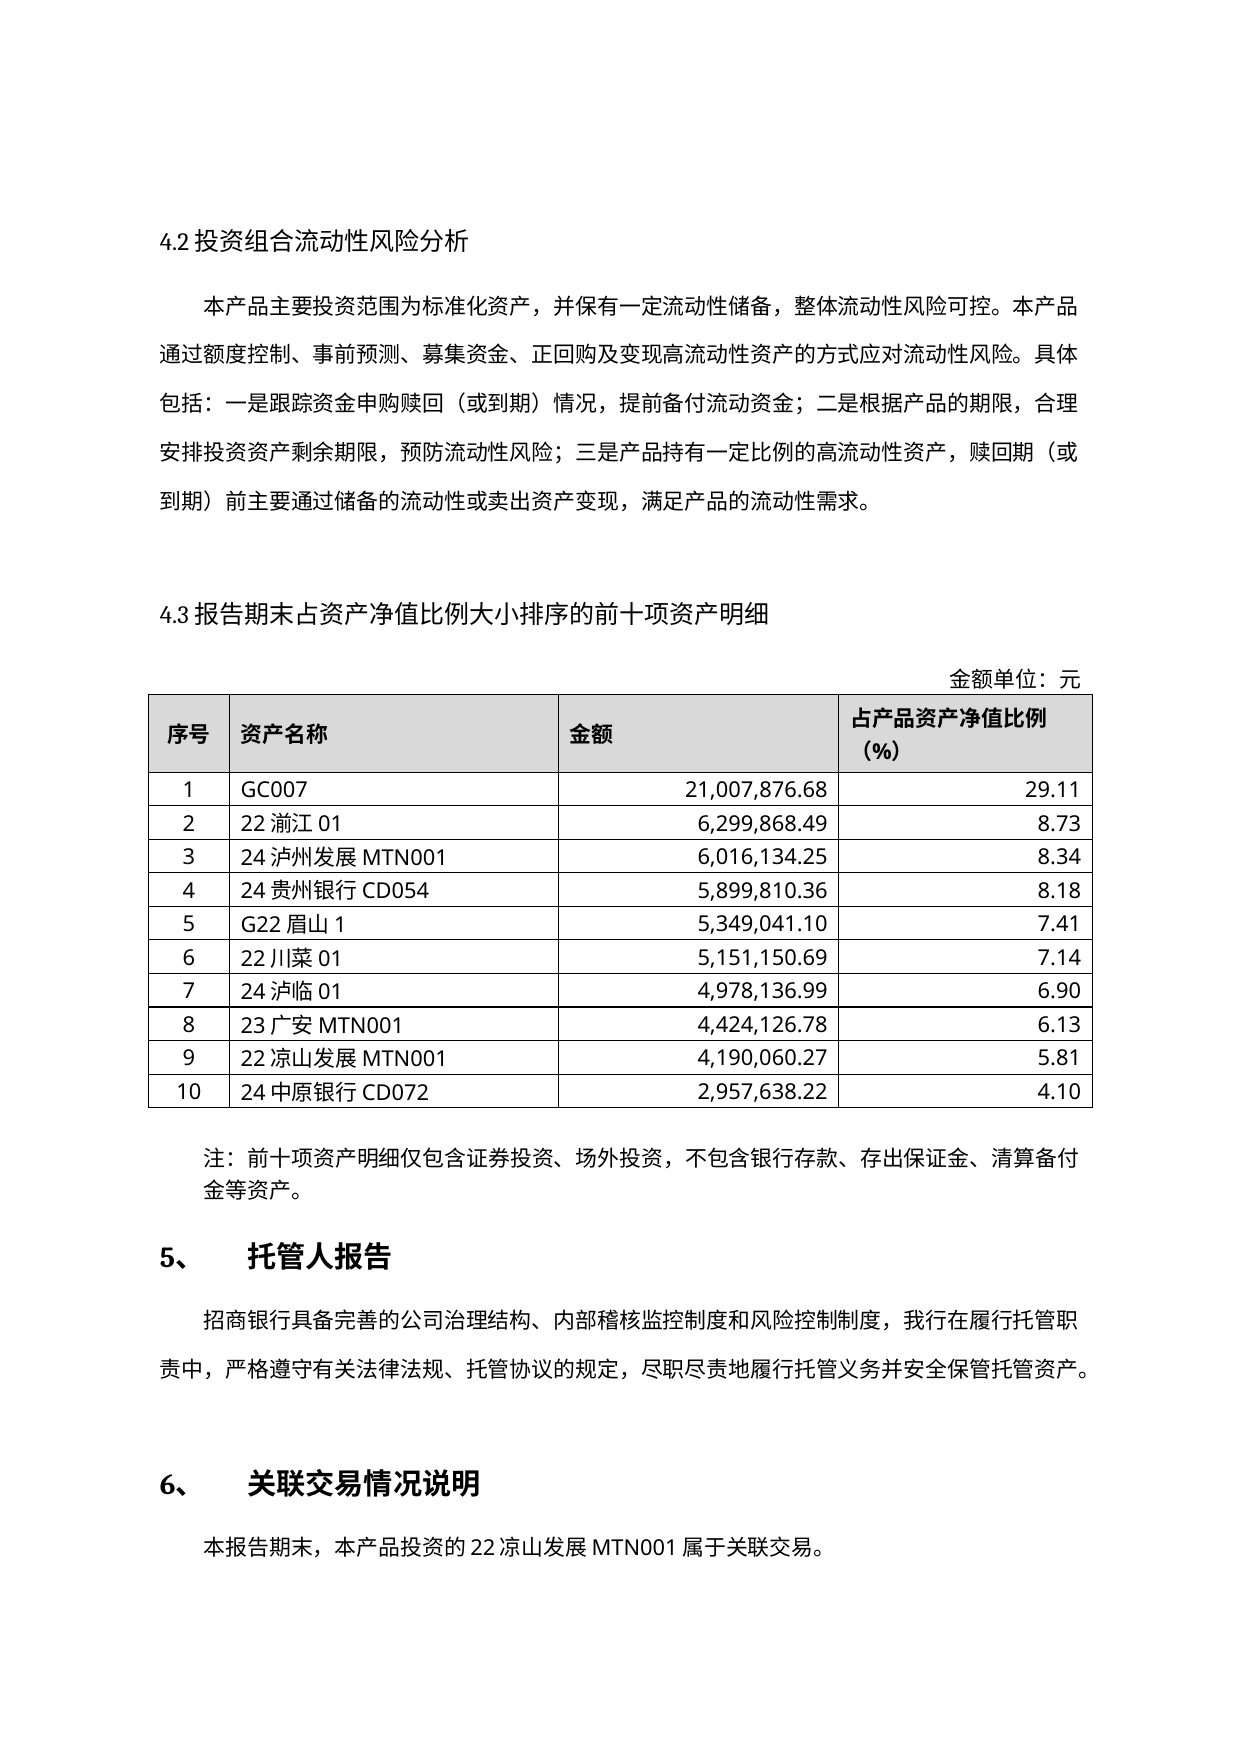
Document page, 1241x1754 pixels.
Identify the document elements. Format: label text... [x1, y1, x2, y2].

table_cell 24泸临01 [230, 974, 558, 1006]
table_cell 22川菜01 [230, 940, 558, 973]
title 报告期末占资产净值比例大小排序的前十项资产明细 [159, 580, 1081, 645]
table_cell 21,007,876.68 [559, 773, 838, 805]
table_cell 5,349,041.10 [559, 907, 838, 939]
table_cell 4.10 [839, 1075, 1092, 1107]
table_cell 5.81 [839, 1041, 1092, 1073]
table_cell 8.34 [839, 840, 1092, 872]
table_cell 7.14 [839, 940, 1092, 973]
table_cell 8.18 [839, 873, 1092, 906]
table_cell 22湔江01 [230, 806, 558, 839]
text 注：前十项资产明细仅包含证券投资、场外投资，不包含银行存款、存出保证金、清算备付金等资产。 [204, 1141, 1081, 1206]
table_cell 24泸州发展MTN001 [230, 840, 558, 872]
table_cell 2 [149, 806, 229, 839]
text 金额单位：元 [159, 662, 1081, 694]
text 本报告期末，本产品投资的22凉山发展MTN001属于关联交易。 [159, 1530, 1081, 1563]
table_cell 2,957,638.22 [559, 1075, 838, 1107]
table_cell 4,424,126.78 [559, 1008, 838, 1040]
table_cell 1 [149, 773, 229, 805]
table_cell GC007 [230, 773, 558, 805]
table_cell G22眉山1 [230, 907, 558, 939]
title 托管人报告 [159, 1222, 1081, 1287]
table_cell 6,016,134.25 [559, 840, 838, 872]
table_cell 10 [149, 1075, 229, 1107]
text 招商银行具备完善的公司治理结构、内部稽核监控制度和风险控制制度，我行在履行托管职责中，严格遵守有关法律法规、托管协议的规定，尽职尽责地履行托管义务并安全保管托管资产。 [159, 1303, 1092, 1384]
table_cell 29.11 [839, 773, 1092, 805]
title 投资组合流动性风险分析 [159, 207, 1081, 272]
table_cell 7 [149, 974, 229, 1006]
table_cell 5 [149, 907, 229, 939]
table_cell 6.90 [839, 974, 1092, 1006]
table_cell 4 [149, 873, 229, 906]
table_cell 9 [149, 1041, 229, 1073]
table_cell 6 [149, 940, 229, 973]
table_header 资产名称 [230, 695, 558, 772]
table_header 占产品资产净值比例（%） [839, 695, 1092, 772]
table_header 序号 [149, 695, 229, 772]
table_cell 8 [149, 1008, 229, 1040]
table_cell 24贵州银行CD054 [230, 873, 558, 906]
table_cell 5,151,150.69 [559, 940, 838, 973]
table_cell 24中原银行CD072 [230, 1075, 558, 1107]
table_cell 4,978,136.99 [559, 974, 838, 1006]
table_cell 8.73 [839, 806, 1092, 839]
table_cell 4,190,060.27 [559, 1041, 838, 1073]
text 本产品主要投资范围为标准化资产，并保有一定流动性储备，整体流动性风险可控。本产品通过额度控制、事前预测、募集资金、正回购及变现高流动性资产的方式应对流动性风险。具体包括：一是跟踪资金申购赎回（或到期）情况，提前备付流动资金；二是根据产品的期限，合理安排投资资产剩余期限，预防流动性风险；三是产品持有一定比例的高流动性资产，赎回期（或到期）前主要通过储备的流动性或卖出资产变现，满足产品的流动性需求。 [159, 288, 1092, 516]
table_cell 5,899,810.36 [559, 873, 838, 906]
table_header 金额 [559, 695, 838, 772]
table_cell 6.13 [839, 1008, 1092, 1040]
table_cell 6,299,868.49 [559, 806, 838, 839]
title 关联交易情况说明 [159, 1449, 1081, 1514]
table_cell 3 [149, 840, 229, 872]
table_cell 22凉山发展MTN001 [230, 1041, 558, 1073]
table_cell 23广安MTN001 [230, 1008, 558, 1040]
table_cell 7.41 [839, 907, 1092, 939]
